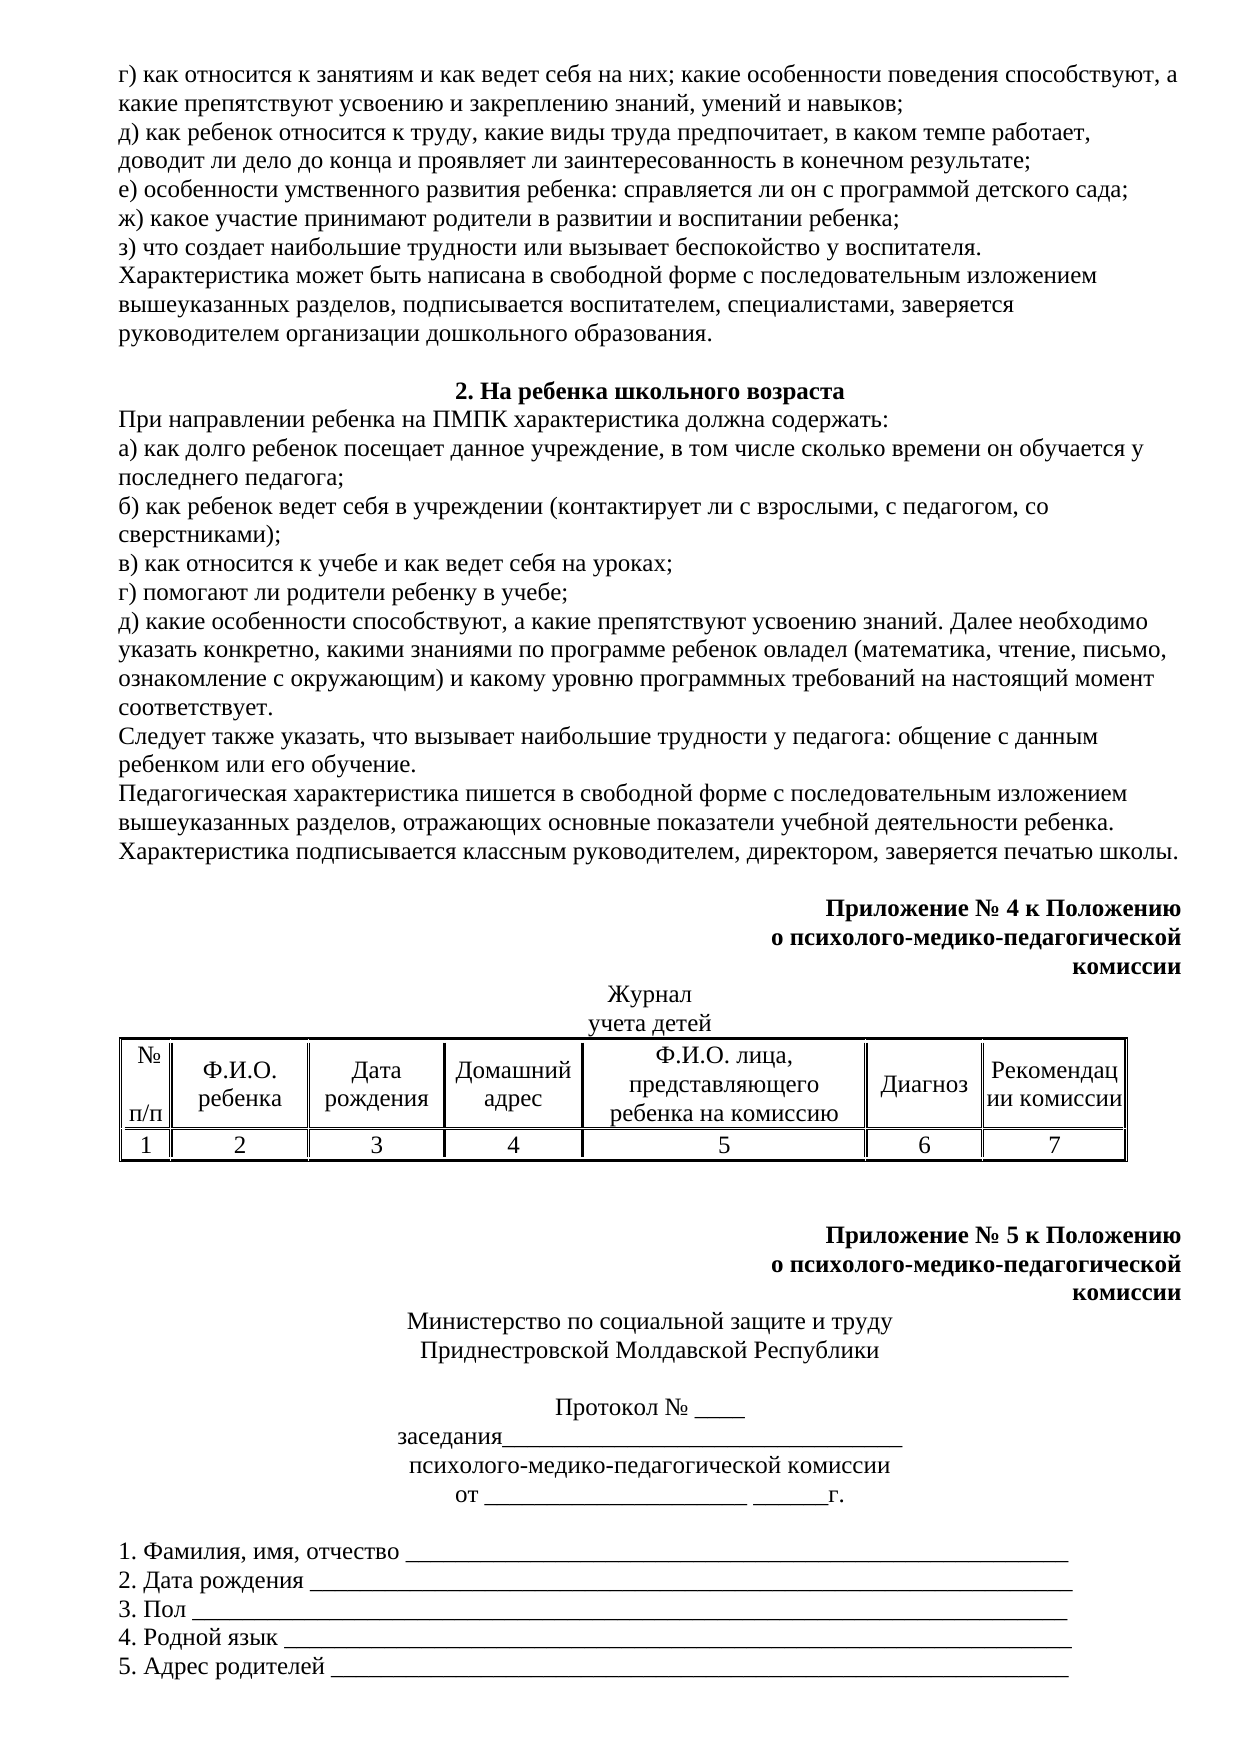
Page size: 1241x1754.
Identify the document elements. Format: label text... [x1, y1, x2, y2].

text 3. Пол ______________________________________________________________________ [118, 1594, 1181, 1622]
text Педагогическая характеристика пишется в свободной форме с последовательным изложением вышеуказанных разделов, отражающих основные показатели учебной деятельности ребенка. [118, 778, 1181, 836]
text учета детей [118, 1008, 1181, 1037]
text комиссии [118, 951, 1181, 979]
text 1. Фамилия, имя, отчество _____________________________________________________ [118, 1536, 1181, 1565]
text Министерство по социальной защите и труду [118, 1306, 1181, 1335]
text 4. Родной язык _______________________________________________________________ [118, 1622, 1181, 1651]
text о психолого-медико-педагогической [118, 1249, 1181, 1277]
text Характеристика подписывается классным руководителем, директором, заверяется печатью школы. [118, 836, 1181, 864]
text 2. Дата рождения _____________________________________________________________ [118, 1565, 1181, 1594]
table_header Рекомендации комиссии [983, 1040, 1124, 1127]
text Журнал [118, 979, 1181, 1008]
text 2. На ребенка школьного возраста [118, 376, 1181, 404]
text Следует также указать, что вызывает наибольшие трудности у педагога: общение с данным ребенком или его обучение. [118, 721, 1181, 778]
text Протокол № ____ [118, 1392, 1181, 1421]
text б) как ребенок ведет себя в учреждении (контактирует ли с взрослыми, с педагогом, со сверстниками); [118, 491, 1181, 548]
table_header № п/п [122, 1039, 171, 1127]
table_header Ф.И.О. лица, представляющего ребенка на комиссию [582, 1039, 866, 1127]
table_header Дата рождения [309, 1040, 444, 1127]
text е) особенности умственного развития ребенка: справляется ли он с программой детского сада; [118, 174, 1181, 203]
text При направлении ребенка на ПМПК характеристика должна содержать: [118, 404, 1181, 433]
text психолого-медико-педагогической комиссии [118, 1450, 1181, 1479]
table_cell 6 [866, 1130, 982, 1159]
text д) как ребенок относится к труду, какие виды труда предпочитает, в каком темпе работает, доводит ли дело до конца и проявляет ли заинтересованность в конечном результате; [118, 117, 1181, 174]
table_cell 2 [171, 1130, 309, 1159]
table_header Диагноз [866, 1040, 982, 1127]
text а) как долго ребенок посещает данное учреждение, в том числе сколько времени он обучается у последнего педагога; [118, 433, 1181, 491]
table_header Домашний адрес [444, 1040, 582, 1127]
text Приднестровской Молдавской Республики [118, 1335, 1181, 1364]
text Приложение № 5 к Положению [118, 1220, 1181, 1249]
table_cell 3 [309, 1130, 444, 1159]
text 5. Адрес родителей ___________________________________________________________ [118, 1651, 1181, 1680]
text ж) какое участие принимают родители в развитии и воспитании ребенка; [118, 203, 1181, 232]
text г) помогают ли родители ребенку в учебе; [118, 577, 1181, 606]
text Приложение № 4 к Положению [118, 893, 1181, 922]
table_cell 1 [120, 1127, 171, 1159]
text в) как относится к учебе и как ведет себя на уроках; [118, 548, 1181, 577]
text д) какие особенности способствуют, а какие препятствуют усвоению знаний. Далее необходимо указать конкретно, какими знаниями по программе ребенок овладел (математика, чтение, письмо, ознакомление с окружающим) и какому уровню программных требований на настоящий момент соответствует. [118, 606, 1181, 721]
text заседания________________________________ [118, 1421, 1181, 1450]
text Характеристика может быть написана в свободной форме с последовательным изложением вышеуказанных разделов, подписывается воспитателем, специалистами, заверяется руководителем организации дошкольного образования. [118, 260, 1181, 347]
text от _____________________ ______г. [118, 1479, 1181, 1507]
text з) что создает наибольшие трудности или вызывает беспокойство у воспитателя. [118, 232, 1181, 260]
table_cell 7 [983, 1127, 1126, 1159]
text г) как относится к занятиям и как ведет себя на них; какие особенности поведения способствуют, а какие препятствуют усвоению и закреплению знаний, умений и навыков; [118, 59, 1181, 117]
table_header Ф.И.О. ребенка [171, 1040, 309, 1127]
table_cell 5 [582, 1127, 866, 1159]
text комиссии [118, 1277, 1181, 1306]
text о психолого-медико-педагогической [118, 922, 1181, 951]
table_cell 4 [444, 1130, 582, 1159]
